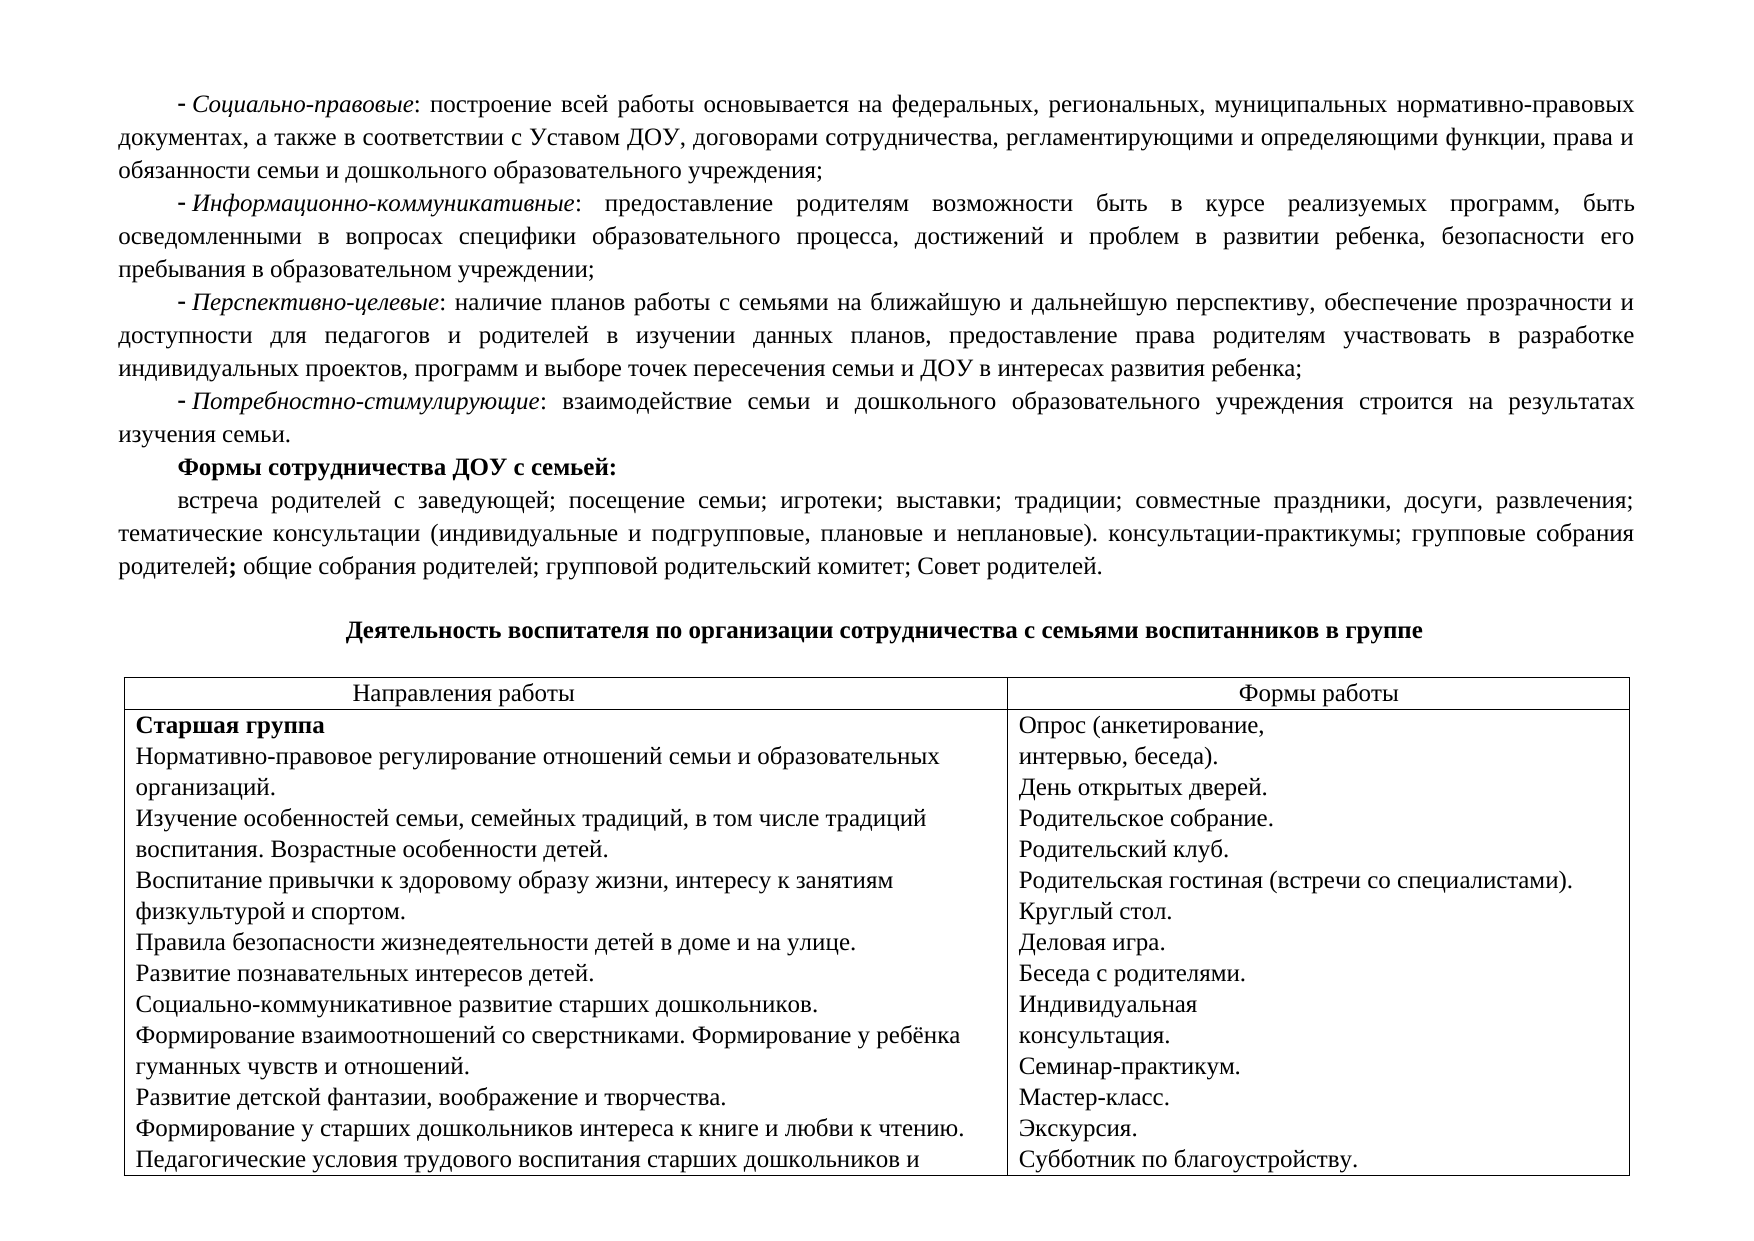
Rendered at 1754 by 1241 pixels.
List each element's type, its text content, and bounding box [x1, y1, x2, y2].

text Деятельность воспитателя по организации сотрудничества с семьями воспитанников в группе [118, 615, 1651, 644]
list Потребностно-стимулирующие: взаимодействие семьи и дошкольного образовательного учреждения строится на результатах изучения семьи. [118, 386, 1636, 448]
table_header Направления работы [125, 678, 1007, 709]
text встреча родителей с заведующей; посещение семьи; игротеки; выставки; традиции; совместные праздники, досуги, развлечения; тематические консультации (индивидуальные и подгрупповые, плановые и неплановые). консультации-практикумы; групповые собрания родителей; общие собрания родителей; групповой родительский комитет; Совет родителей. [118, 485, 1636, 580]
table_header Формы работы [1008, 678, 1629, 709]
list Информационно-коммуникативные: предоставление родителям возможности быть в курсе реализуемых программ, быть осведомленными в вопросах специфики образовательного процесса, достижений и проблем в развитии ребенка, безопасности его пребывания в образовательном учреждении; [118, 188, 1636, 282]
text Формы сотрудничества ДОУ с семьей: [118, 452, 1636, 481]
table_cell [125, 710, 1007, 1175]
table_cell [1008, 710, 1629, 1175]
list Социально-правовые: построение всей работы основывается на федеральных, региональных, муниципальных нормативно-правовых документах, а также в соответствии с Уставом ДОУ, договорами сотрудничества, регламентирующими и определяющими функции, права и обязанности семьи и дошкольного образовательного учреждения; [118, 89, 1636, 183]
list Перспективно-целевые: наличие планов работы с семьями на ближайшую и дальнейшую перспективу, обеспечение прозрачности и доступности для педагогов и родителей в изучении данных планов, предоставление права родителям участвовать в разработке индивидуальных проектов, программ и выборе точек пересечения семьи и ДОУ в интересах развития ребенка; [118, 287, 1636, 382]
